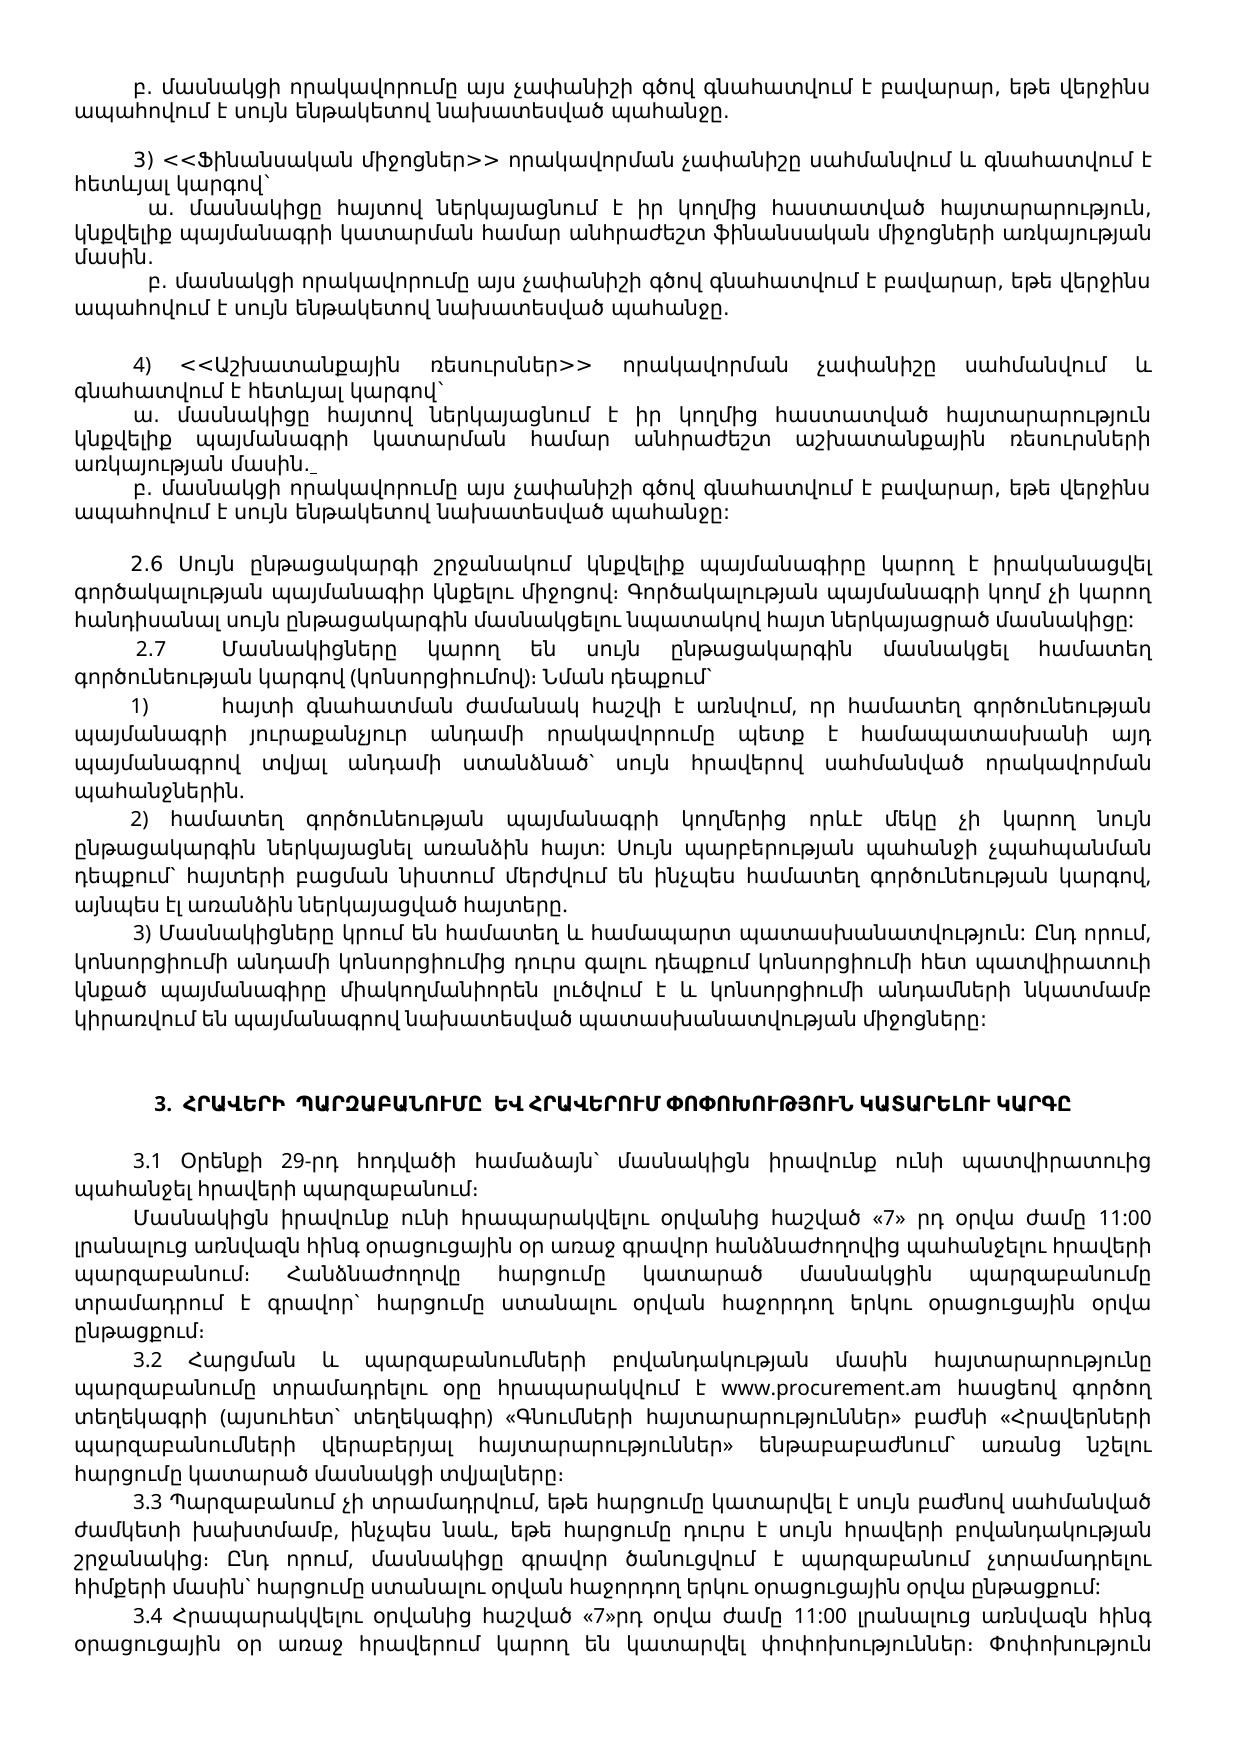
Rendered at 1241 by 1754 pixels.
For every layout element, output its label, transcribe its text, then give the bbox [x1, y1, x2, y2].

text 3) Մասնակիցները կրում են համատեղ և համապարտ պատասխանատվություն: Ընդ որում, կոնսորցիումի անդամի կոնսորցիումից դուրս գալու դեպքում կոնսորցիումի հետ պատվիրատուի կնքած պայմանագիրը միակողմանիորեն լուծվում է և կոնսորցիումի անդամների նկատմամբ կիրառվում են պայմանագրով նախատեսված պատասխանատվության միջոցները: [74, 918, 1152, 1032]
text 4) <<Աշխատանքային ռեսուրսներ>> որակավորման չափանիշը սահմանվում և գնահատվում է հետևյալ կարգով` [74, 350, 1152, 403]
text բ. մասնակցի որակավորումը այս չափանիշի գծով գնահատվում է բավարար, եթե վերջինս ապահովում է սույն ենթակետով նախատեսված պահանջը. [74, 269, 1152, 322]
text 2) համատեղ գործունեության պայմանագրի կողմերից որևէ մեկը չի կարող նույն ընթացակարգին ներկայացնել առանձին հայտ: Սույն պարբերության պահանջի չպահպանման դեպքում` հայտերի բացման նիստում մերժվում են ինչպես համատեղ գործունեության կարգով, այնպես էլ առանձին ներկայացված հայտերը. [74, 804, 1152, 918]
text ա. մասնակիցը հայտով ներկայացնում է իր կողմից հաստատված հայտարարություն, կնքվելիք պայմանագրի կատարման համար անհրաժեշտ ֆինանսական միջոցների առկայության մասին. [74, 196, 1152, 269]
text բ. մասնակցի որակավորումը այս չափանիշի գծով գնահատվում է բավարար, եթե վերջինս ապահովում է սույն ենթակետով նախատեսված պահանջը: [74, 476, 1152, 524]
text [74, 1601, 1152, 1658]
text ա. մասնակիցը հայտով ներկայացնում է իր կողմից հաստատված հայտարարություն կնքվելիք պայմանագրի կատարման համար անհրաժեշտ աշխատանքային ռեսուրսների առկայության մասին. [74, 403, 1152, 476]
text 3) <<Ֆինանսական միջոցներ>> որակավորման չափանիշը սահմանվում և գնահատվում է հետևյալ կարգով` [74, 148, 1152, 196]
text 3.2 Հարցման և պարզաբանումների բովանդակության մասին հայտարարությունը պարզաբանումը տրամադրելու օրը հրապարակվում է www.procurement.am հասցեով գործող տեղեկագրի (այսուհետ` տեղեկագիր) «Գնումների հայտարարություններ» բաժնի «Հրավերների պարզաբանումների վերաբերյալ հայտարարություններ» ենթաբաբաժնում` առանց նշելու հարցումը կատարած մասնակցի տվյալները։ [74, 1345, 1152, 1487]
text 2.7 Մասնակիցները կարող են սույն ընթացակարգին մասնակցել համատեղ գործունեության կարգով (կոնսորցիումով)։ Նման դեպքում` [74, 634, 1152, 691]
text 3.3 Պարզաբանում չի տրամադրվում, եթե հարցումը կատարվել է սույն բաժնով սահմանված ժամկետի խախտմամբ, ինչպես նաև, եթե հարցումը դուրս է սույն հրավերի բովանդակության շրջանակից։ Ընդ որում, մասնակիցը գրավոր ծանուցվում է պարզաբանում չտրամադրելու հիմքերի մասին` հարցումը ստանալու օրվան հաջորդող երկու օրացուցային օրվա ընթացքում: [74, 1487, 1152, 1601]
text Մասնակիցն իրավունք ունի հրապարակվելու օրվանից հաշված «7» րդ օրվա ժամը 11:00 լրանալուց առնվազն հինգ օրացուցային օր առաջ գրավոր հանձնաժողովից պահանջելու հրավերի պարզաբանում։ Հանձնաժողովը հարցումը կատարած մասնակցին պարզաբանումը տրամադրում է գրավոր` հարցումը ստանալու օրվան հաջորդող երկու օրացուցային օրվա ընթացքում։ [74, 1203, 1152, 1345]
text 2.6 Սույն ընթացակարգի շրջանակում կնքվելիք պայմանագիրը կարող է իրականացվել գործակալության պայմանագիր կնքելու միջոցով։ Գործակալության պայմանագրի կողմ չի կարող հանդիսանալ սույն ընթացակարգին մասնակցելու նպատակով հայտ ներկայացրած մասնակիցը: [74, 549, 1152, 634]
text 3. ՀՐԱՎԵՐԻ ՊԱՐԶԱԲԱՆՈՒՄԸ ԵՎ ՀՐԱՎԵՐՈՒՄ ՓՈՓՈԽՈՒԹՅՈՒՆ ԿԱՏԱՐԵԼՈՒ ԿԱՐԳԸ [74, 1089, 1152, 1117]
text բ. մասնակցի որակավորումը այս չափանիշի գծով գնահատվում է բավարար, եթե վերջինս ապահովում է սույն ենթակետով նախատեսված պահանջը. [74, 75, 1152, 123]
text 1) հայտի գնահատման ժամանակ հաշվի է առնվում, որ համատեղ գործունեության պայմանագրի յուրաքանչյուր անդամի որակավորումը պետք է համապատասխանի այդ պայմանագրով տվյալ անդամի ստանձնած` սույն հրավերով սահմանված որակավորման պահանջներին. [74, 691, 1152, 804]
text 3.1 Օրենքի 29-րդ հոդվածի համաձայն` մասնակիցն իրավունք ունի պատվիրատուից պահանջել հրավերի պարզաբանում։ [74, 1146, 1152, 1203]
